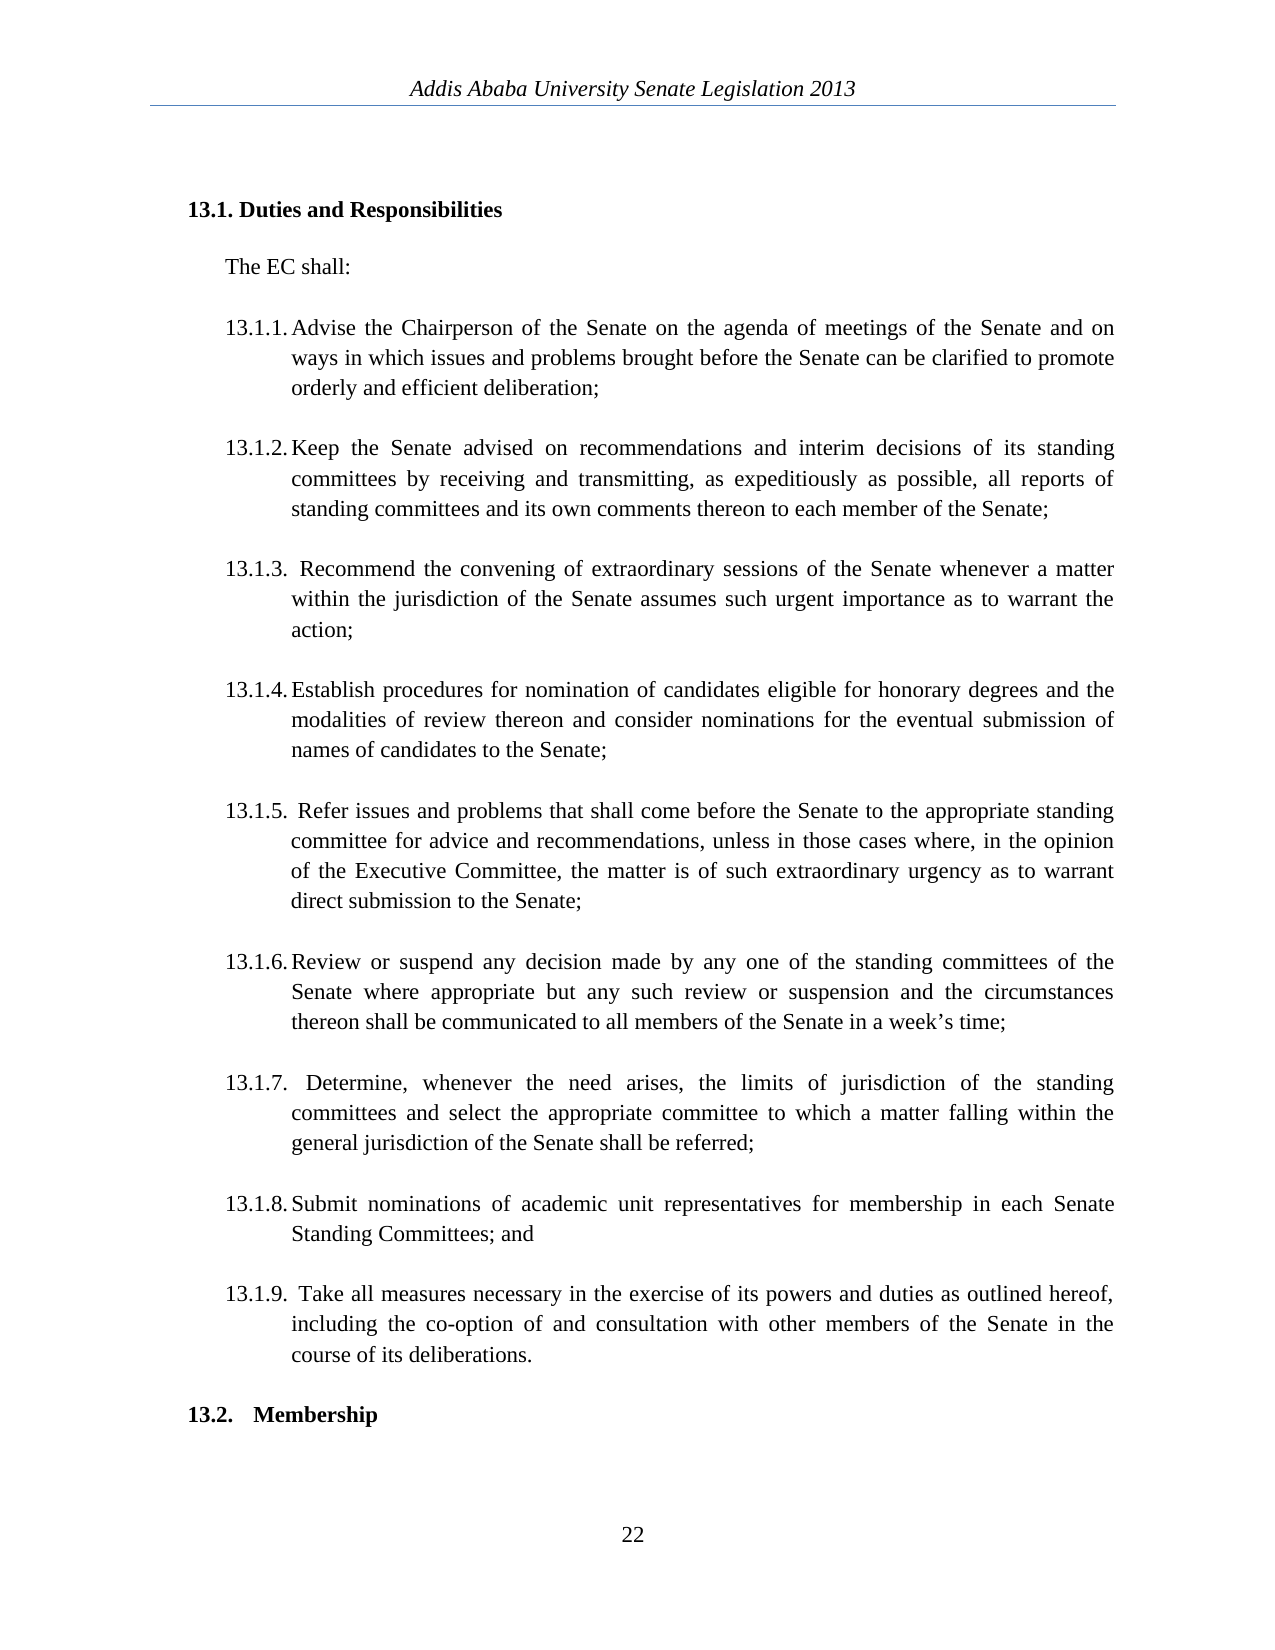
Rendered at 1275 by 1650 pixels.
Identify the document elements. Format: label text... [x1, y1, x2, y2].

list Review or suspend any decision made by any one of the standing committees of the Senate where appropriate but any such review or suspension and the circumstances thereon shall be communicated to all members of the Senate in a week’s time; [225, 948, 1116, 1035]
list Submit nominations of academic unit representatives for membership in each Senate Standing Committees; and [225, 1189, 1116, 1246]
text The EC shall: [187, 253, 1116, 279]
list Take all measures necessary in the exercise of its powers and duties as outlined hereof, including the co-option of and consultation with other members of the Senate in the course of its deliberations. [225, 1280, 1116, 1367]
list Advise the Chairperson of the Senate on the agenda of meetings of the Senate and on ways in which issues and problems brought before the Senate can be clarified to promote orderly and efficient deliberation; [225, 313, 1116, 400]
list Determine, whenever the need arises, the limits of jurisdiction of the standing committees and select the appropriate committee to which a matter falling within the general jurisdiction of the Senate shall be referred; [225, 1069, 1116, 1156]
list Keep the Senate advised on recommendations and interim decisions of its standing committees by receiving and transmitting, as expeditiously as possible, all reports of standing committees and its own comments thereon to each member of the Senate; [225, 434, 1116, 521]
list Establish procedures for nomination of candidates eligible for honorary degrees and the modalities of review thereon and consider nominations for the eventual submission of names of candidates to the Senate; [225, 676, 1116, 763]
text 13.1. Duties and Responsibilities [187, 197, 1116, 223]
list Membership [187, 1401, 1116, 1427]
list Refer issues and problems that shall come before the Senate to the appropriate standing committee for advice and recommendations, unless in those cases where, in the opinion of the Executive Committee, the matter is of such extraordinary urgency as to warrant direct submission to the Senate; [225, 797, 1116, 914]
list Recommend the convening of extraordinary sessions of the Senate whenever a matter within the jurisdiction of the Senate assumes such urgent importance as to warrant the action; [225, 555, 1116, 642]
